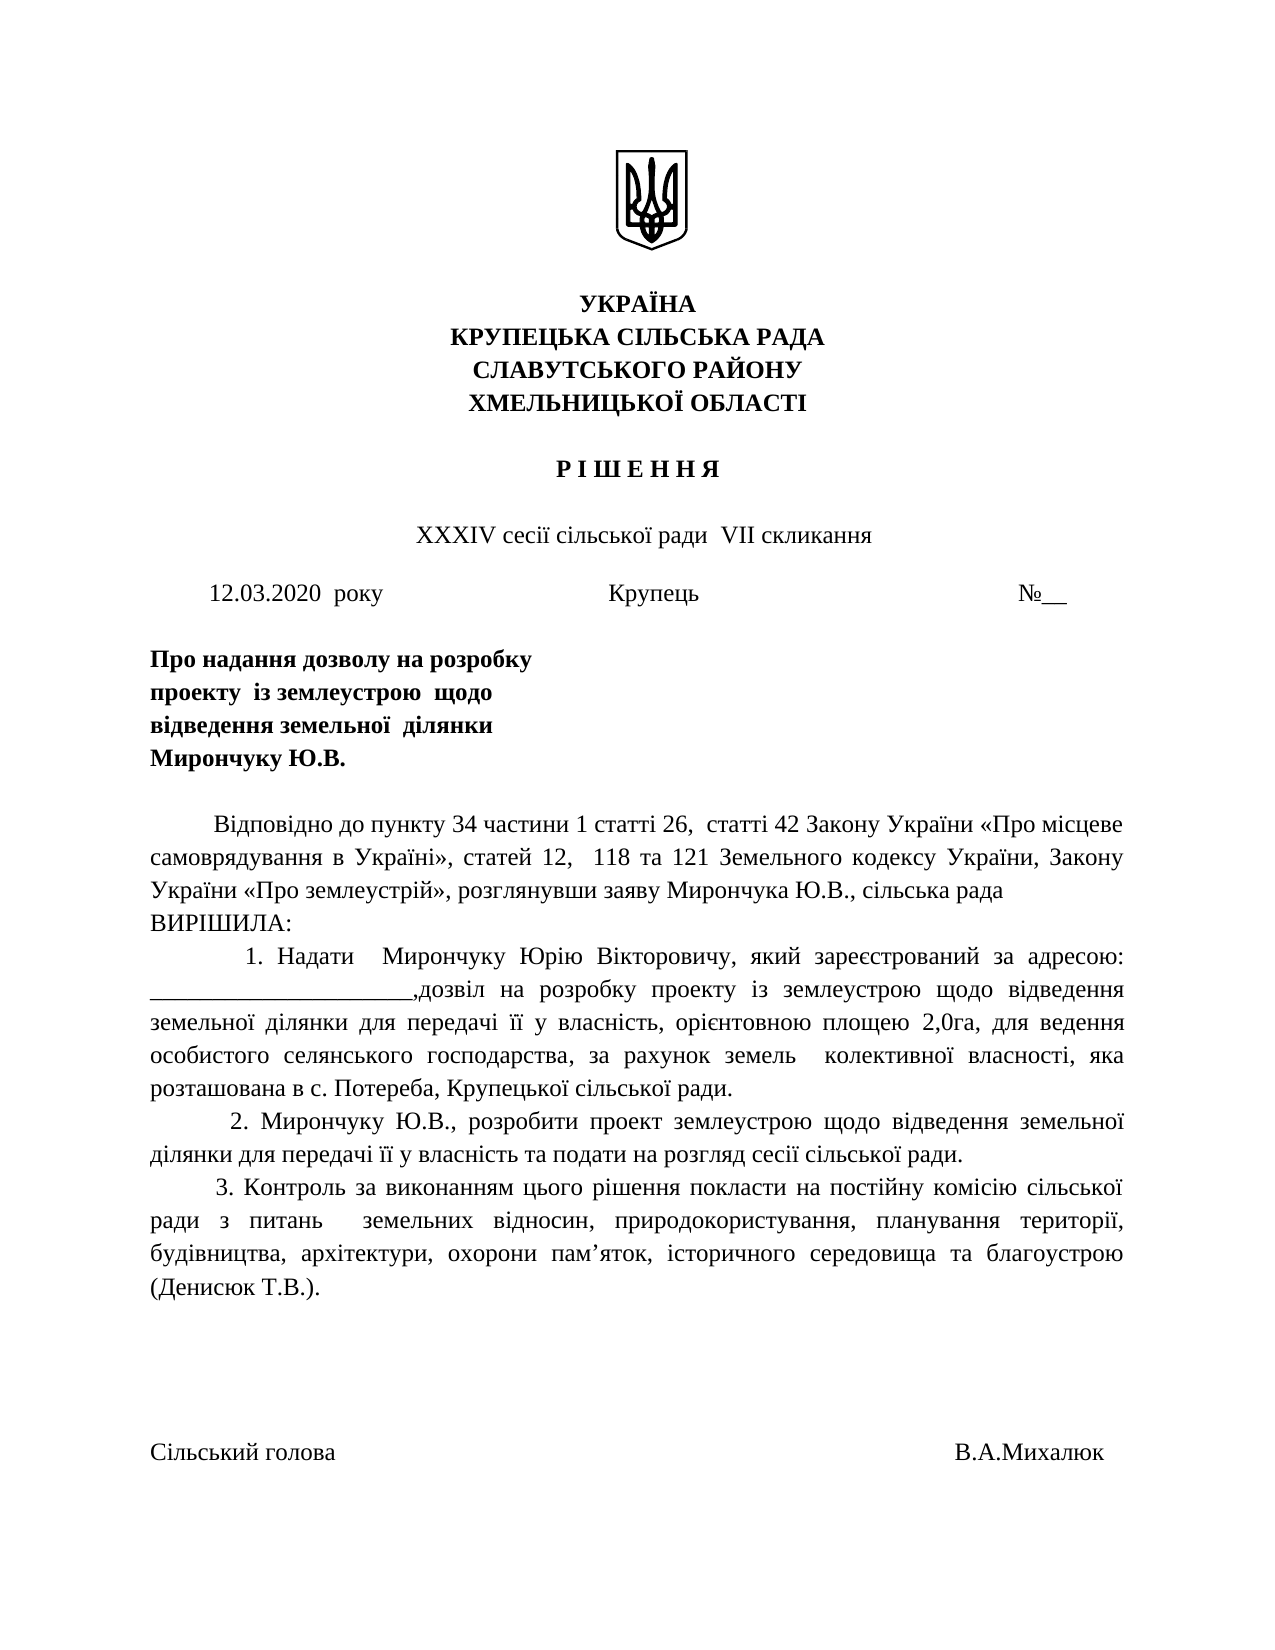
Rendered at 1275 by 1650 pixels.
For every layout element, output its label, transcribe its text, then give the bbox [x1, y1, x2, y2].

text 1. Надати Мирончуку Юрію Вікторовичу, який зареєстрований за адресою: _____________________,дозвіл на розробку проекту із землеустрою щодо відведення земельної ділянки для передачі її у власність, орієнтовною площею 2,0га, для ведення особистого селянського господарства, за рахунок земель колективної власності, яка розташована в с. Потереба, Крупецької сільської ради. [150, 941, 1125, 1102]
text Про надання дозволу на розробку [150, 644, 1125, 673]
text 2. Мирончуку Ю.В., розробити проект землеустрою щодо відведення земельної ділянки для передачі її у власність та подати на розгляд сесії сільської ради. [150, 1106, 1125, 1168]
text Р І Ш Е Н Н Я [150, 454, 1125, 483]
text Мирончуку Ю.В. [150, 743, 1125, 772]
text ХМЕЛЬНИЦЬКОЇ ОБЛАСТІ [150, 388, 1125, 417]
text 12.03.2020 року Крупець №__ [150, 578, 1125, 607]
text ХХХІV сесії сільської ради VІІ скликання [150, 520, 1125, 549]
text КРУПЕЦЬКА СІЛЬСЬКА РАДА [150, 322, 1125, 351]
text проекту із землеустрою щодо [150, 677, 1125, 706]
text Сільський голова В.А.Михалюк [150, 1437, 1125, 1465]
text Відповідно до пункту 34 частини 1 статті 26, статті 42 Закону України «Про місцеве самоврядування в Україні», статей 12, 118 та 121 Земельного кодексу України, Закону України «Про землеустрій», розглянувши заяву Мирончука Ю.В., сільська рада [150, 809, 1125, 904]
text відведення земельної ділянки [150, 710, 1125, 739]
text 3. Контроль за виконанням цього рішення покласти на постійну комісію сільської ради з питань земельних відносин, природокористування, планування території, будівництва, архітектури, охорони пам’яток, історичного середовища та благоустрою (Денисюк Т.В.). [150, 1172, 1125, 1300]
text СЛАВУТСЬКОГО РАЙОНУ [150, 355, 1125, 384]
text УКРАЇНА [150, 289, 1125, 318]
text ВИРІШИЛА: [150, 908, 1125, 937]
